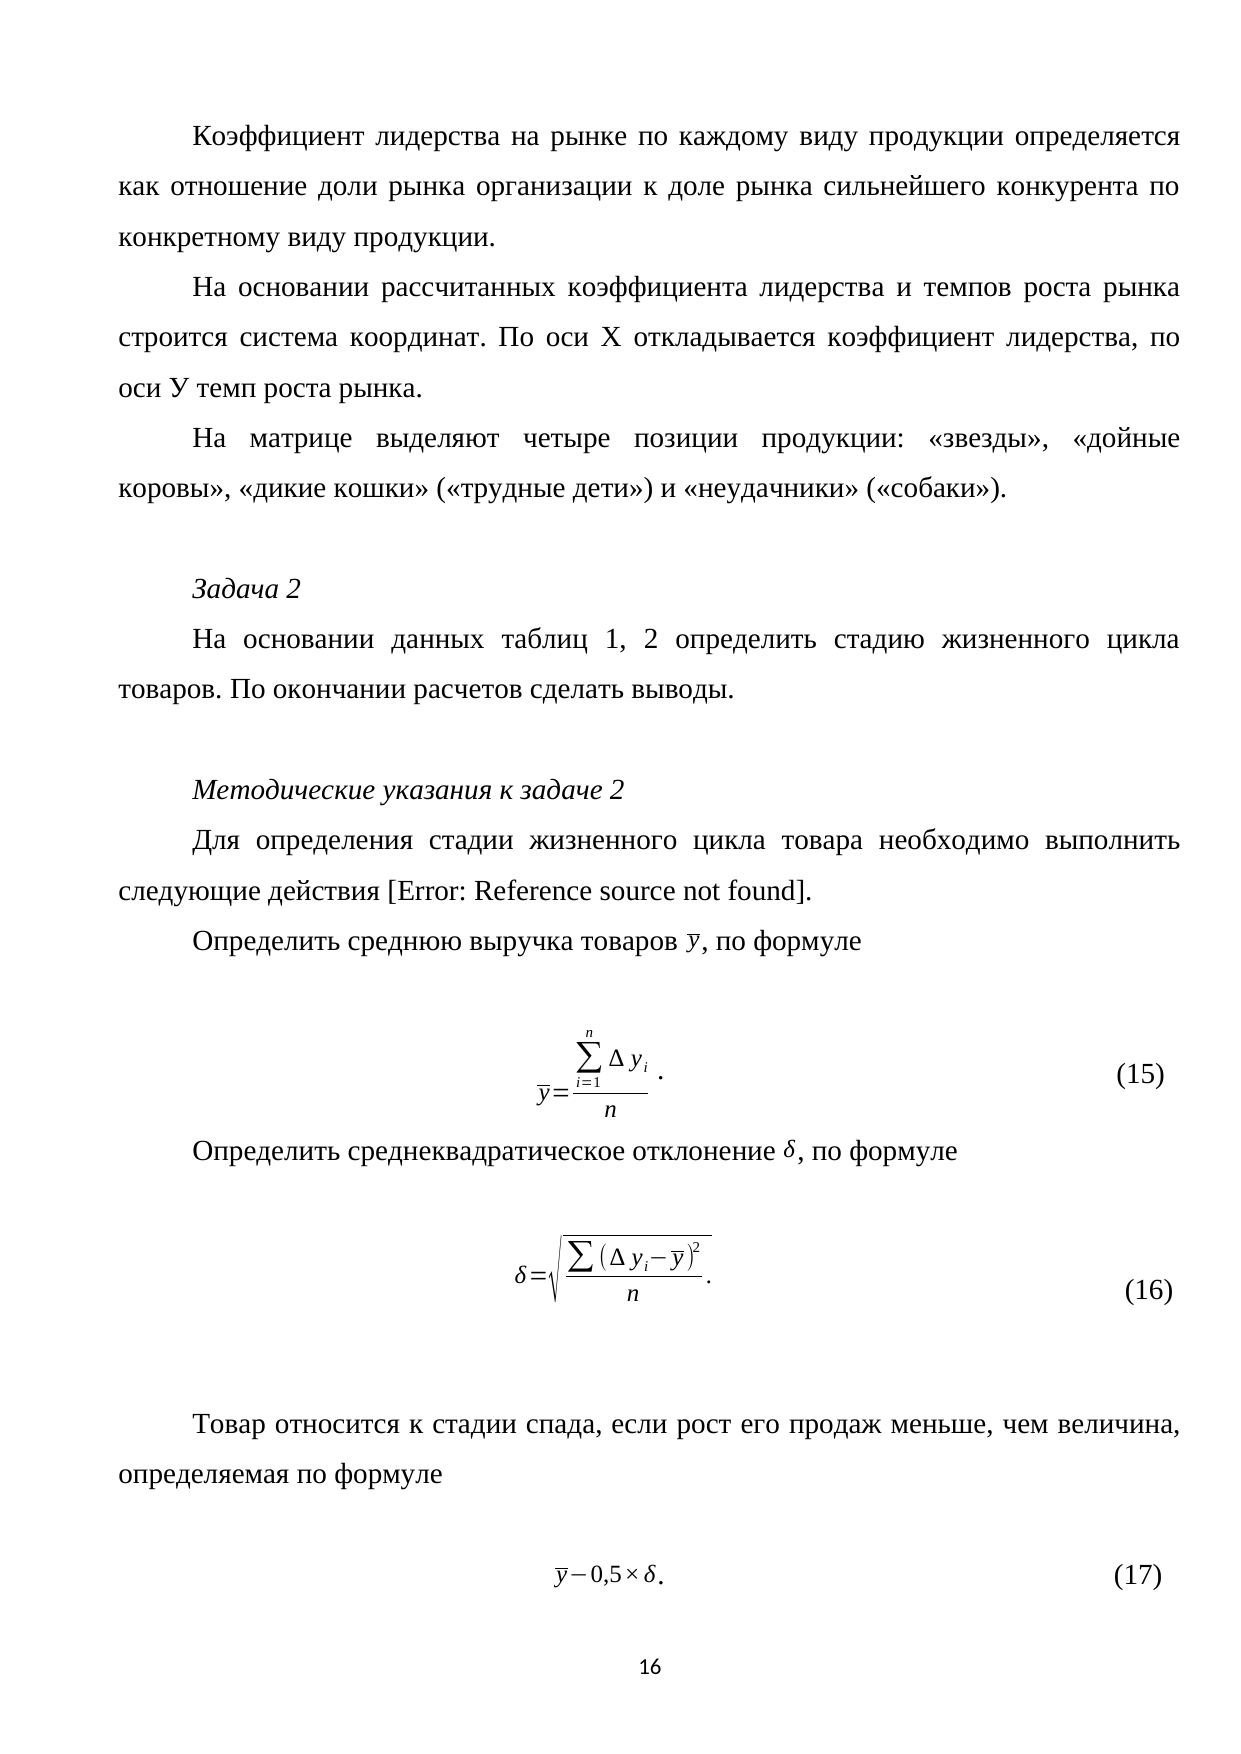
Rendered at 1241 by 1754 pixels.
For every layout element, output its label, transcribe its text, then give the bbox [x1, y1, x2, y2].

text На основании рассчитанных коэффициента лидерства и темпов роста рынка строится система координат. По оси Х откладывается коэффициент лидерства, по оси У темп роста рынка. [118, 269, 1181, 403]
table_header (15) [990, 1024, 1176, 1133]
text Определить среднюю выручка товаров , по формуле [118, 923, 1181, 957]
text На матрице выделяют четыре позиции продукции: «звезды», «дойные коровы», «дикие кошки» («трудные дети») и «неудачники» («собаки»). [118, 420, 1181, 504]
table_header [107, 1234, 1017, 1356]
table_header . [107, 1557, 1008, 1616]
table_header (17) [1008, 1557, 1173, 1616]
text Методические указания к задаче 2 [118, 772, 1181, 806]
table_header (16) [1017, 1234, 1184, 1356]
text Коэффициент лидерства на рынке по каждому виду продукции определяется как отношение доли рынка организации к доле рынка сильнейшего конкурента по конкретному виду продукции. [118, 118, 1181, 252]
text На основании данных таблиц 1, 2 определить стадию жизненного цикла товаров. По окончании расчетов сделать выводы. [118, 621, 1181, 705]
text Задача 2 [118, 571, 1181, 604]
table_header . [107, 1024, 989, 1133]
text Товар относится к стадии спада, если рост его продаж меньше, чем величина, определяемая по формуле [118, 1406, 1181, 1490]
text Определить среднеквадратическое отклонение , по формуле [118, 1133, 1181, 1167]
